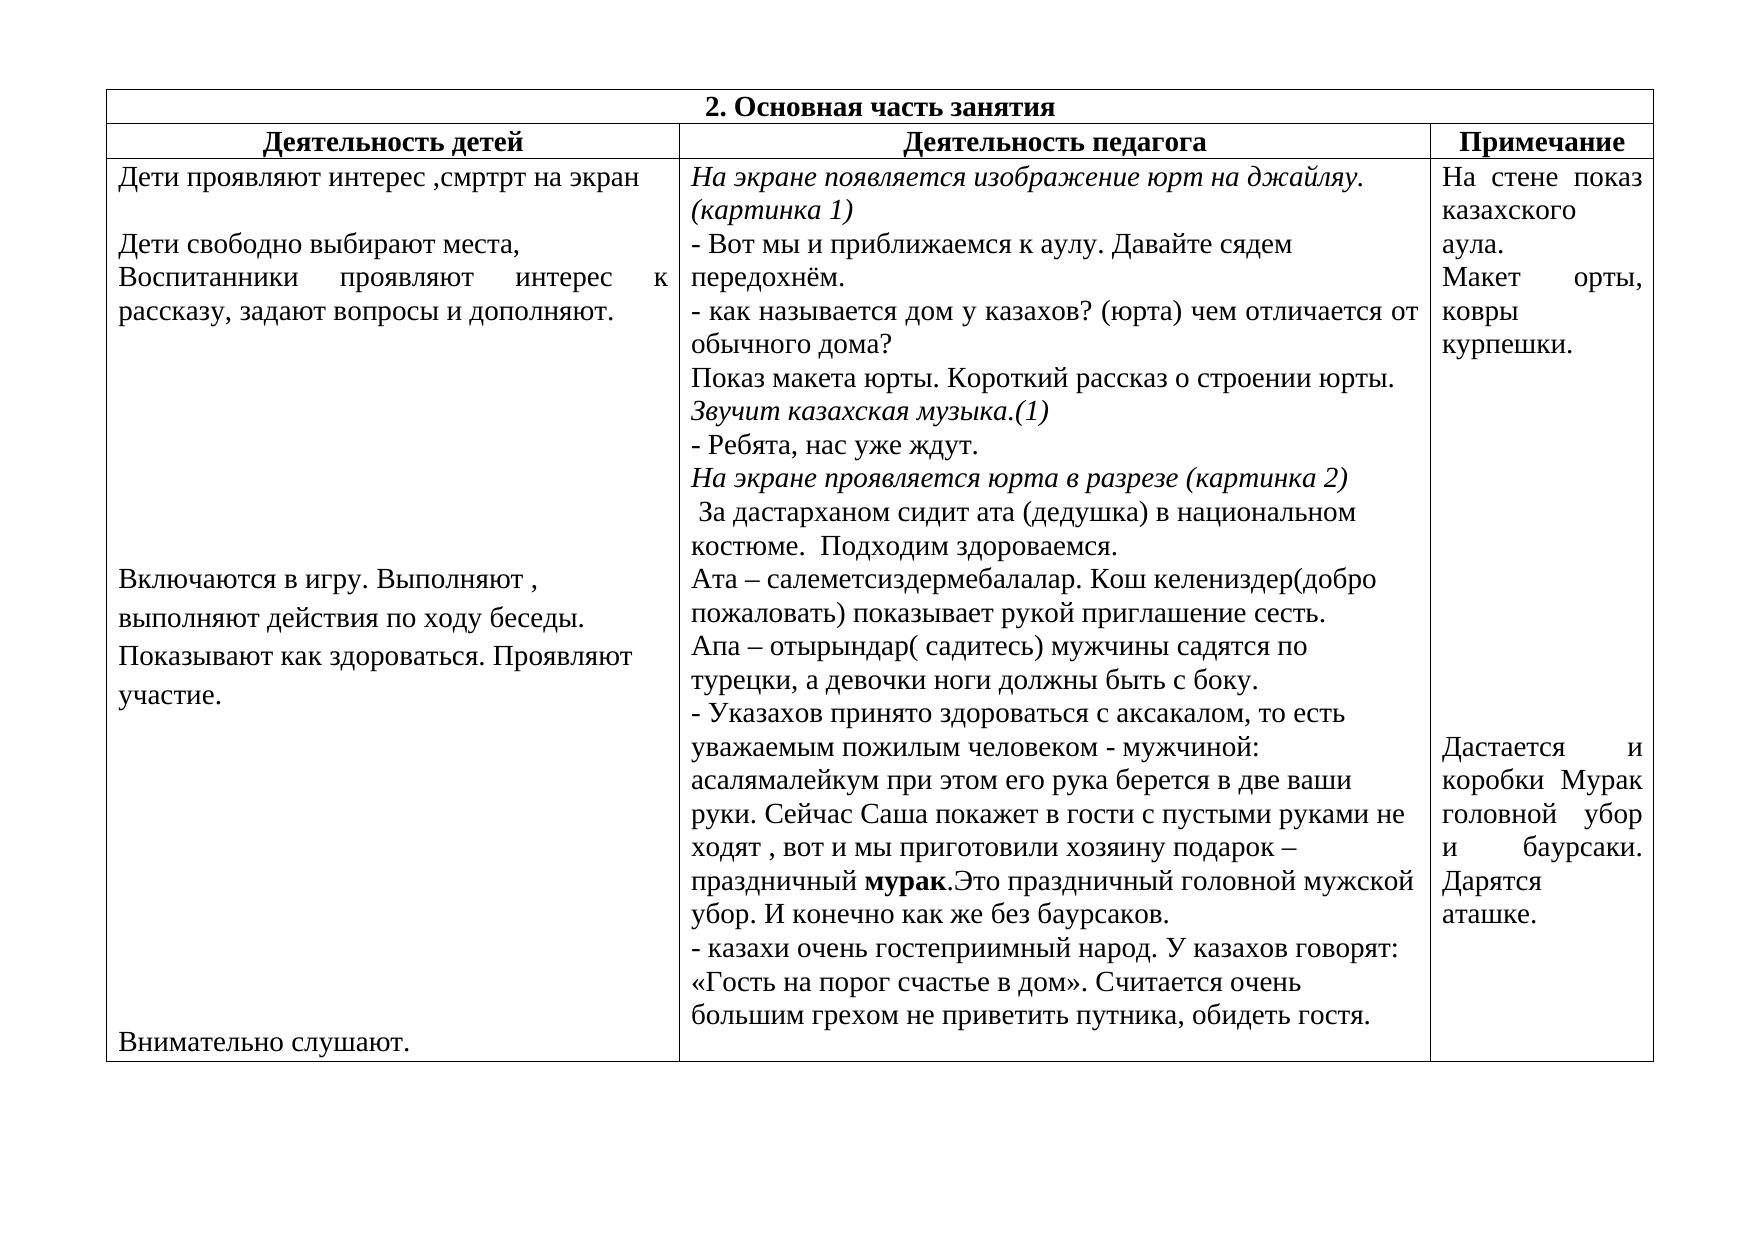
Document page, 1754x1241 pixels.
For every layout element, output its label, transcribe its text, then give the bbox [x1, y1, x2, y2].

table_cell Деятельность детей [107, 124, 679, 158]
table_cell Примечание [1431, 124, 1653, 158]
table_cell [107, 159, 679, 1061]
table_cell Деятельность педагога [680, 124, 1430, 158]
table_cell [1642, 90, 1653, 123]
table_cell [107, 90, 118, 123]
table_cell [1431, 159, 1653, 1061]
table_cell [680, 159, 1430, 1061]
